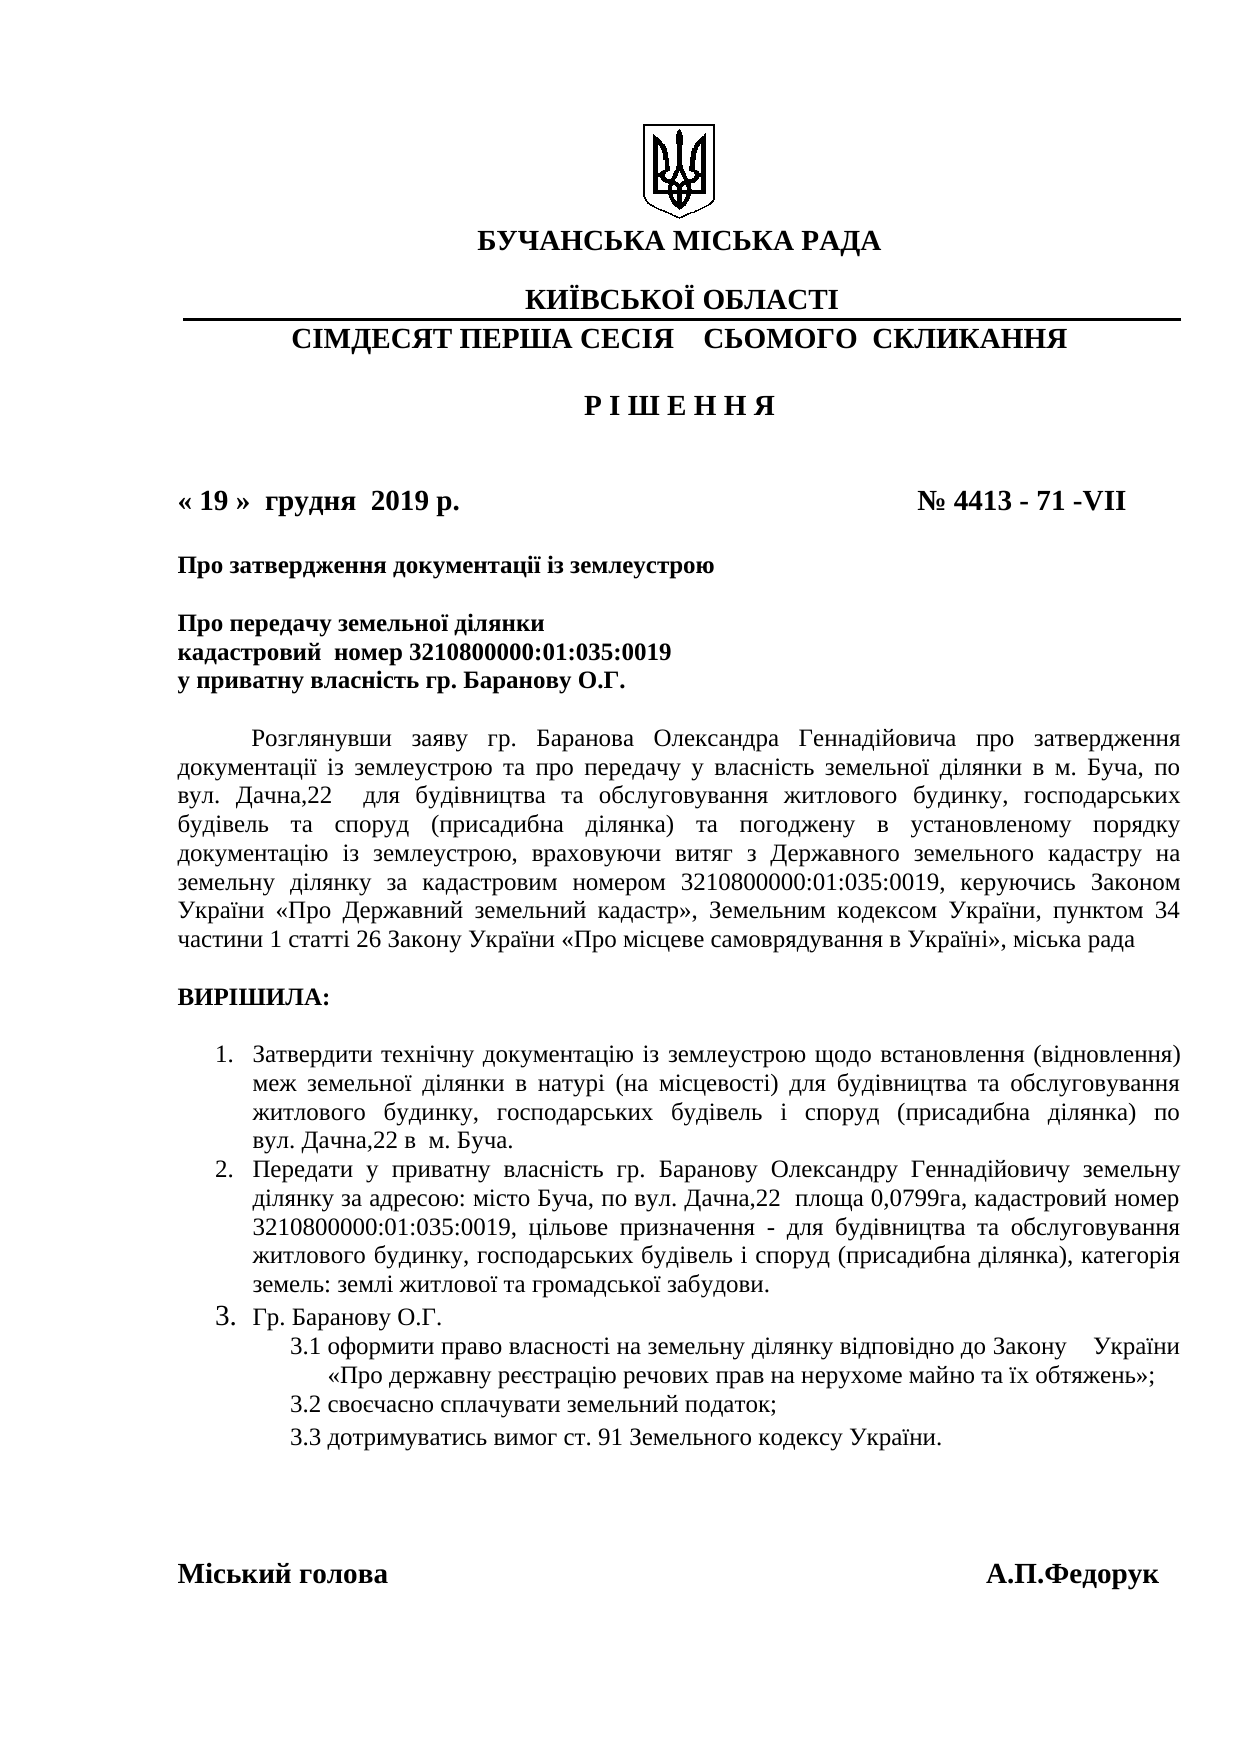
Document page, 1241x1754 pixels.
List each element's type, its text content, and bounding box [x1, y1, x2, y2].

list своєчасно сплачувати земельний податок; [290, 1389, 1181, 1418]
text Про передачу земельної ділянки [177, 608, 1181, 637]
list оформити право власності на земельну ділянку відповідно до Закону України «Про державну реєстрацію речових прав на нерухоме майно та їх обтяжень»; [290, 1331, 1181, 1389]
text Р І Ш Е Н Н Я [177, 388, 1181, 422]
text кадастровий номер 3210800000:01:035:0019 [177, 637, 1181, 665]
text Міський голова А.П.Федорук [177, 1556, 1181, 1589]
text КИЇВСЬКОЇ ОБЛАСТІ [183, 282, 1181, 318]
list Гр. Баранову О.Г. [215, 1298, 1181, 1331]
text ВИРІШИЛА: [177, 982, 1181, 1010]
text Розглянувши заяву гр. Баранова Олександра Геннадійовича про затвердження документації із землеустрою та про передачу у власність земельної ділянки в м. Буча, по вул. Дачна,22 для будівництва та обслуговування житлового будинку, господарських будівель та споруд (присадибна ділянка) та погоджену в установленому порядку документацію із землеустрою, враховуючи витяг з Державного земельного кадастру на земельну ділянку за кадастровим номером 3210800000:01:035:0019, керуючись Законом України «Про Державний земельний кадастр», Земельним кодексом України, пунктом 34 частини 1 статті 26 Закону України «Про місцеве самоврядування в Україні», міська рада [177, 723, 1181, 953]
text Про затвердження документації із землеустрою [177, 550, 1181, 579]
text СІМДЕСЯТ ПЕРША СЕСІЯ СЬОМОГО СКЛИКАННЯ [177, 321, 1181, 354]
list дотримуватись вимог ст. 91 Земельного кодексу України. [290, 1422, 1181, 1451]
list Передати у приватну власність гр. Баранову Олександру Геннадійовичу земельну ділянку за адресою: місто Буча, по вул. Дачна,22 площа 0,0799га, кадастровий номер 3210800000:01:035:0019, цільове призначення - для будівництва та обслуговування житлового будинку, господарських будівель і споруд (присадибна ділянка), категорія земель: землі житлової та громадської забудови. [215, 1154, 1181, 1298]
list Затвердити технічну документацію із землеустрою щодо встановлення (відновлення) меж земельної ділянки в натурі (на місцевості) для будівництва та обслуговування житлового будинку, господарських будівель і споруд (присадибна ділянка) по вул. Дачна,22 в м. Буча. [215, 1039, 1181, 1154]
text « 19 » грудня 2019 р. № 4413 - 71 -VІІ [177, 483, 1181, 517]
text БУЧАНСЬКА МІСЬКА РАДА [177, 223, 1181, 256]
text у приватну власність гр. Баранову О.Г. [177, 665, 1181, 694]
